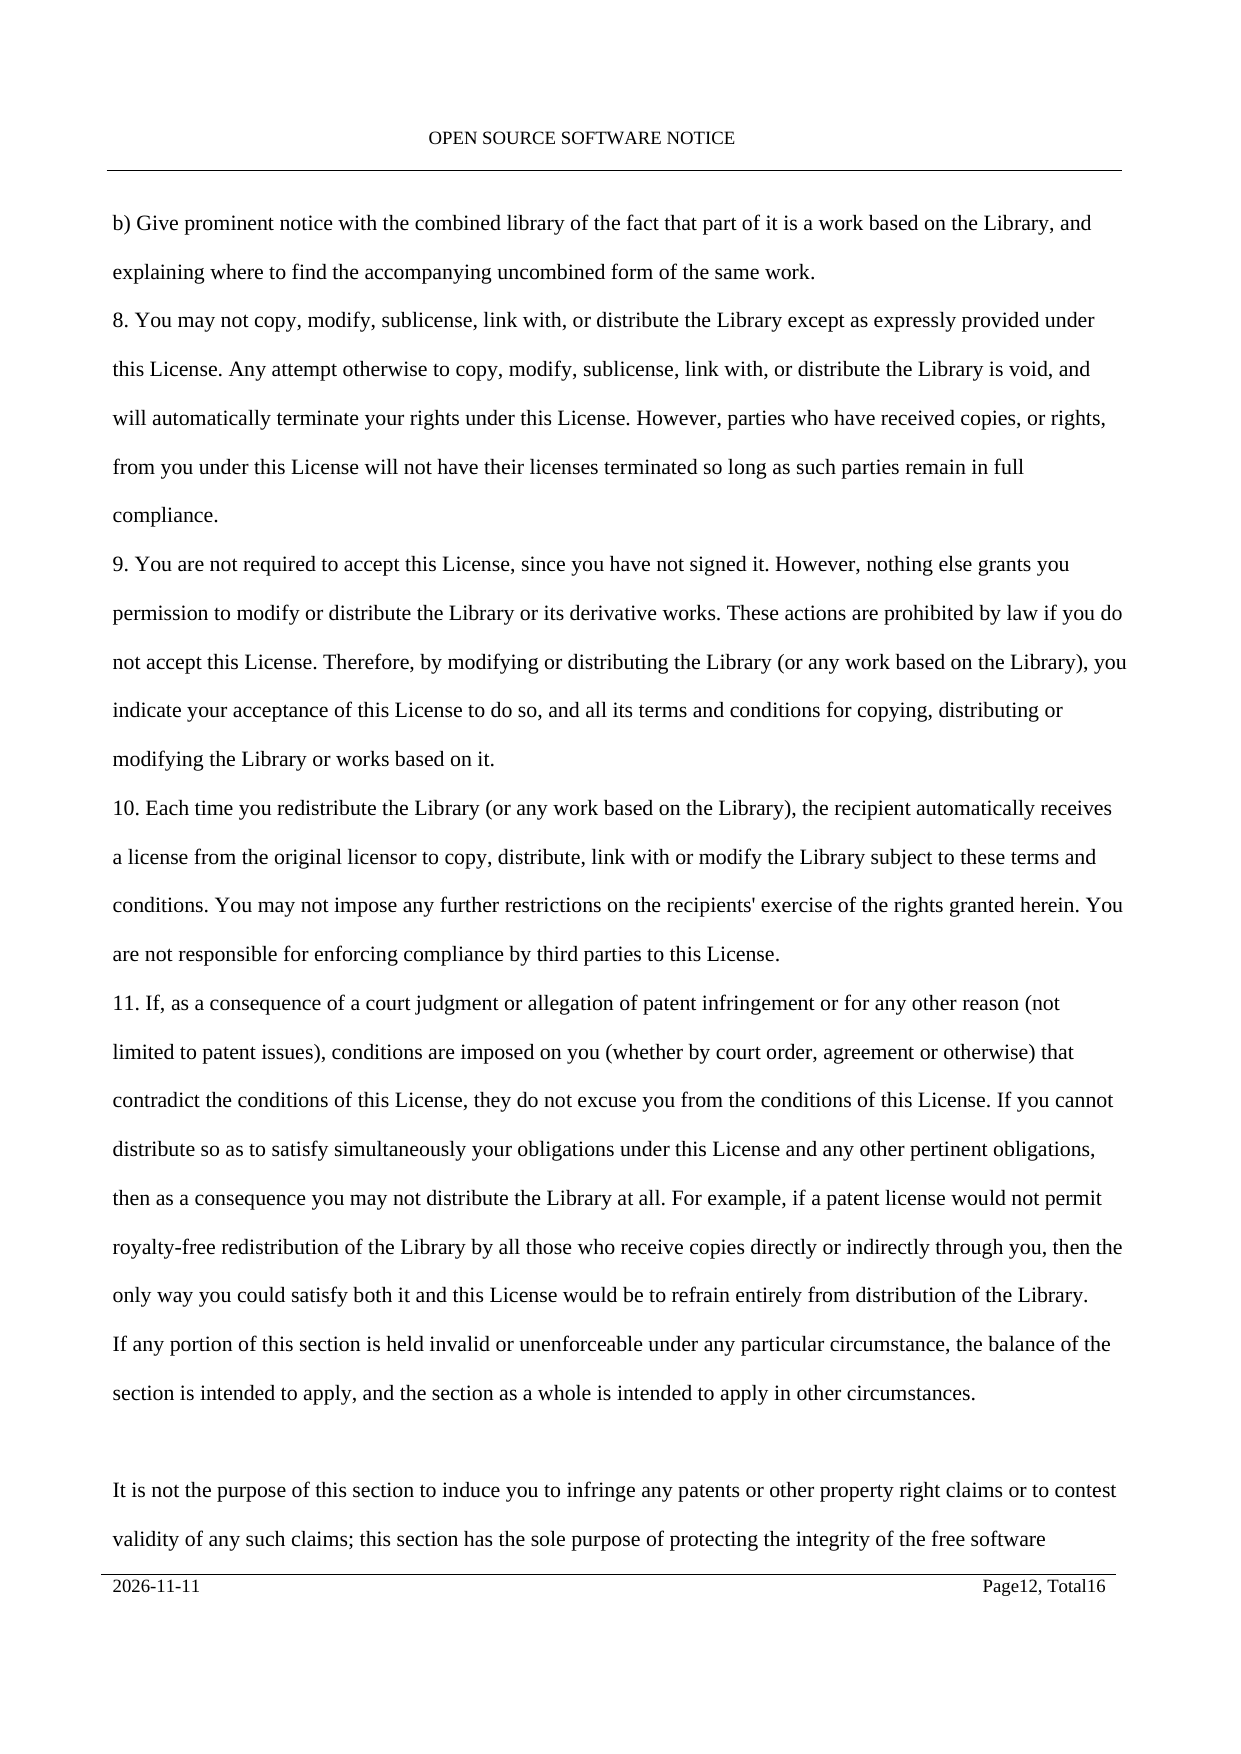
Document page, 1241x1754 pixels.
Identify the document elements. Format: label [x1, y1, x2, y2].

text [112, 206, 1128, 1555]
